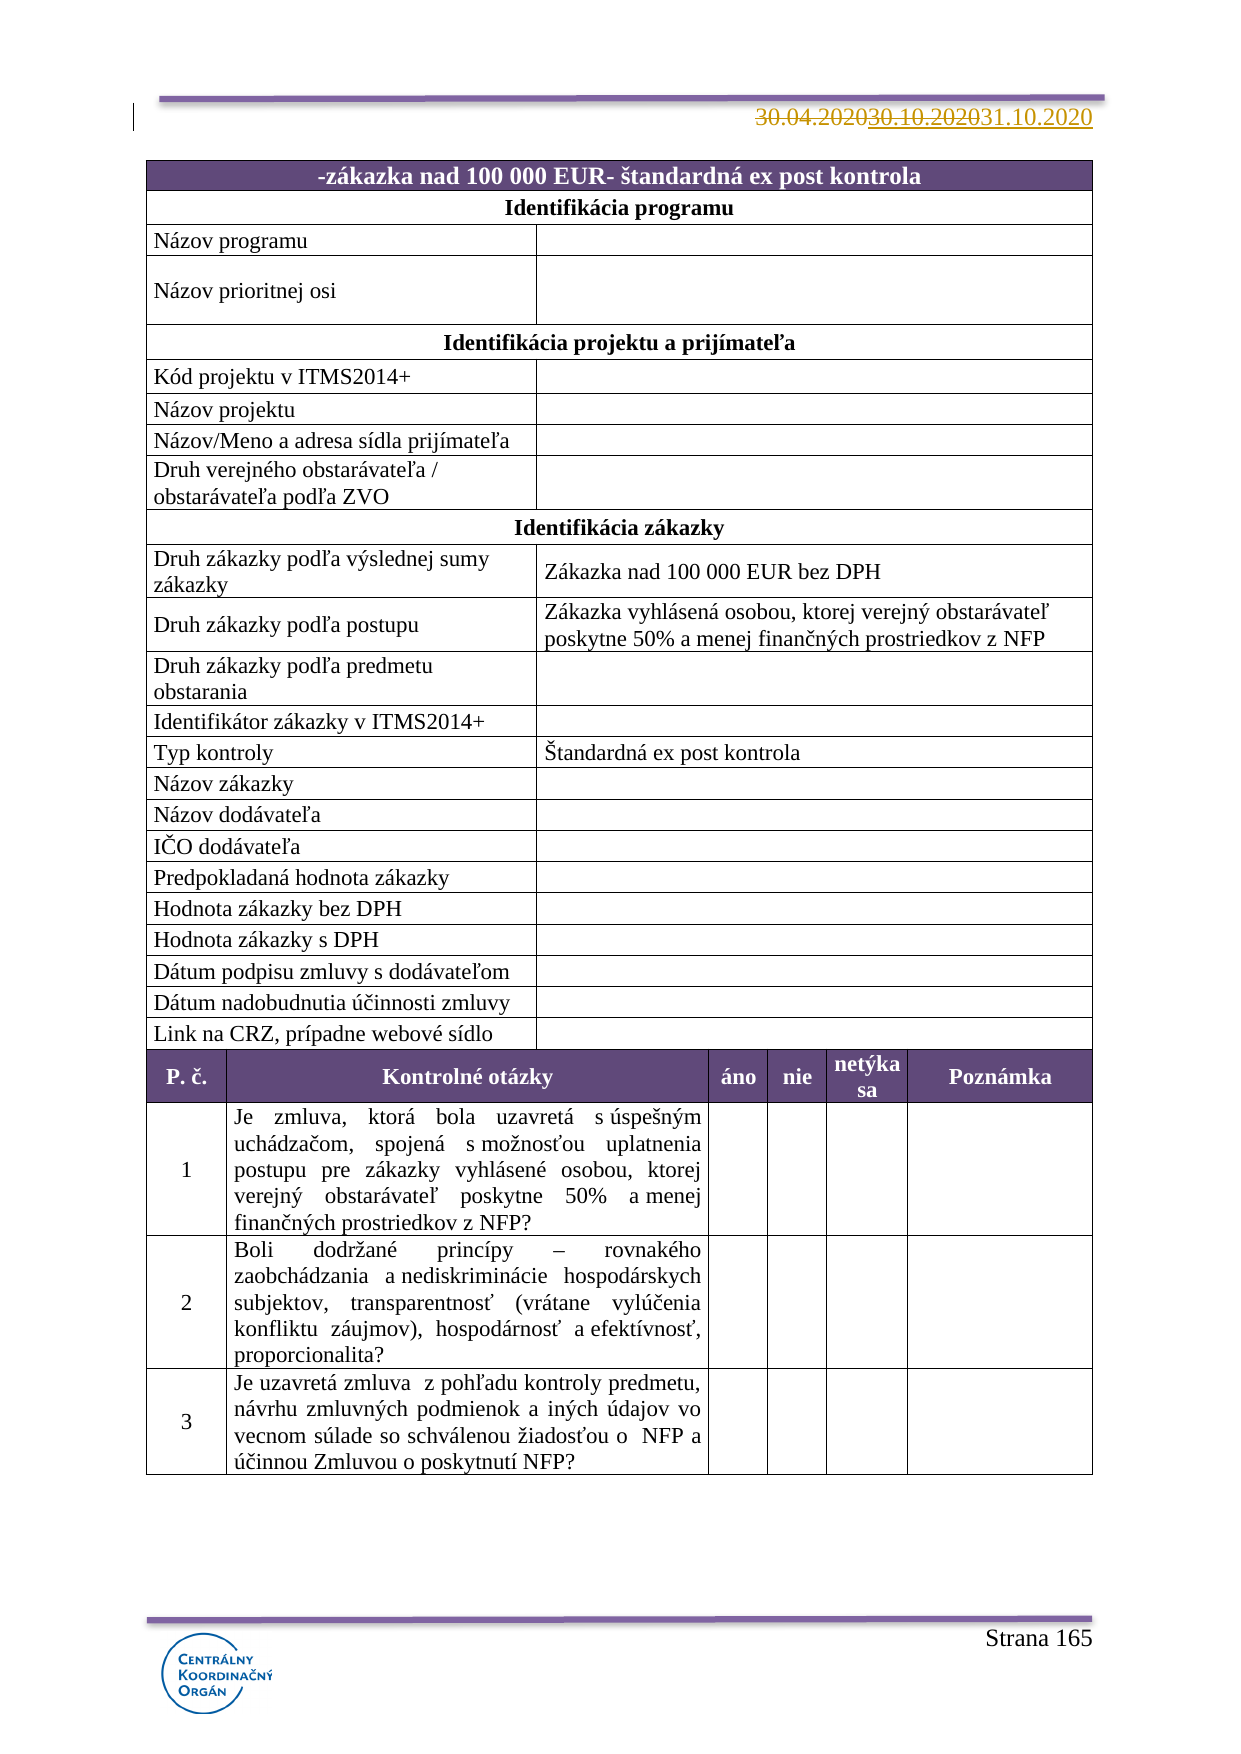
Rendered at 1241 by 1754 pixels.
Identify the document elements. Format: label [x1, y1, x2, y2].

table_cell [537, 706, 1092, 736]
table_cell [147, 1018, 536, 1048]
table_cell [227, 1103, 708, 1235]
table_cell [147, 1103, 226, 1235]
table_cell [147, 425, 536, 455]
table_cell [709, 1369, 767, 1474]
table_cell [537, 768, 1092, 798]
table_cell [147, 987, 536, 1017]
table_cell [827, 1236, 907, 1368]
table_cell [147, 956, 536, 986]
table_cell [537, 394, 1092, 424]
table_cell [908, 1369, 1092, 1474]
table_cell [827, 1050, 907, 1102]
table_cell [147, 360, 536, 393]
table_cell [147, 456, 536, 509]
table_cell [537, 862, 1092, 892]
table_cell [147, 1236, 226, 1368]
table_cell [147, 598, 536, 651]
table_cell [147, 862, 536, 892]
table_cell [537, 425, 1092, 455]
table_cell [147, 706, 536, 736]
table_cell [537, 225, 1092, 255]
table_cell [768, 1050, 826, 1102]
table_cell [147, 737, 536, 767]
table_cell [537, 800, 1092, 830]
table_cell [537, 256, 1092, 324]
picture [159, 1631, 272, 1713]
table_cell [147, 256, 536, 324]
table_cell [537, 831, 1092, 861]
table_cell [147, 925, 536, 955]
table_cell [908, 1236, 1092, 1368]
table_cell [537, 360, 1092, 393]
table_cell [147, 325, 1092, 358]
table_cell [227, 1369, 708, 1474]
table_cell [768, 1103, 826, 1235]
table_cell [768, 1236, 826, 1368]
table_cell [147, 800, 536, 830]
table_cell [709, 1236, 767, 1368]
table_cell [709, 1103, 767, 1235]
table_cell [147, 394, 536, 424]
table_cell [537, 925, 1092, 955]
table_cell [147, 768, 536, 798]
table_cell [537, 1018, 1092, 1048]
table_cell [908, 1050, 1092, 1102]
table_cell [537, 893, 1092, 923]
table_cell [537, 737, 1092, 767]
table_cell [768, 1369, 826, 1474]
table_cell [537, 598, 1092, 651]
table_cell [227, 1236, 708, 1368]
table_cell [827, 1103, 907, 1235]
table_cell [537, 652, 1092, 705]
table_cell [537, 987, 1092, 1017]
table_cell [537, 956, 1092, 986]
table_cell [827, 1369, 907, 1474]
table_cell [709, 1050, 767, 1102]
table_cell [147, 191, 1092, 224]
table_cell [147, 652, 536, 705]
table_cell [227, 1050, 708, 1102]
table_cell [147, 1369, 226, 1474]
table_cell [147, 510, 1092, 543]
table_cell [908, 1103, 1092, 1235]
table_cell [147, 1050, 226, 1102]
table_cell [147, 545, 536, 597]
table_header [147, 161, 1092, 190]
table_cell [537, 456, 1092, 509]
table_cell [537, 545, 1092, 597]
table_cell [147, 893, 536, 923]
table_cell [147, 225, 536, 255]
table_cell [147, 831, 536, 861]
